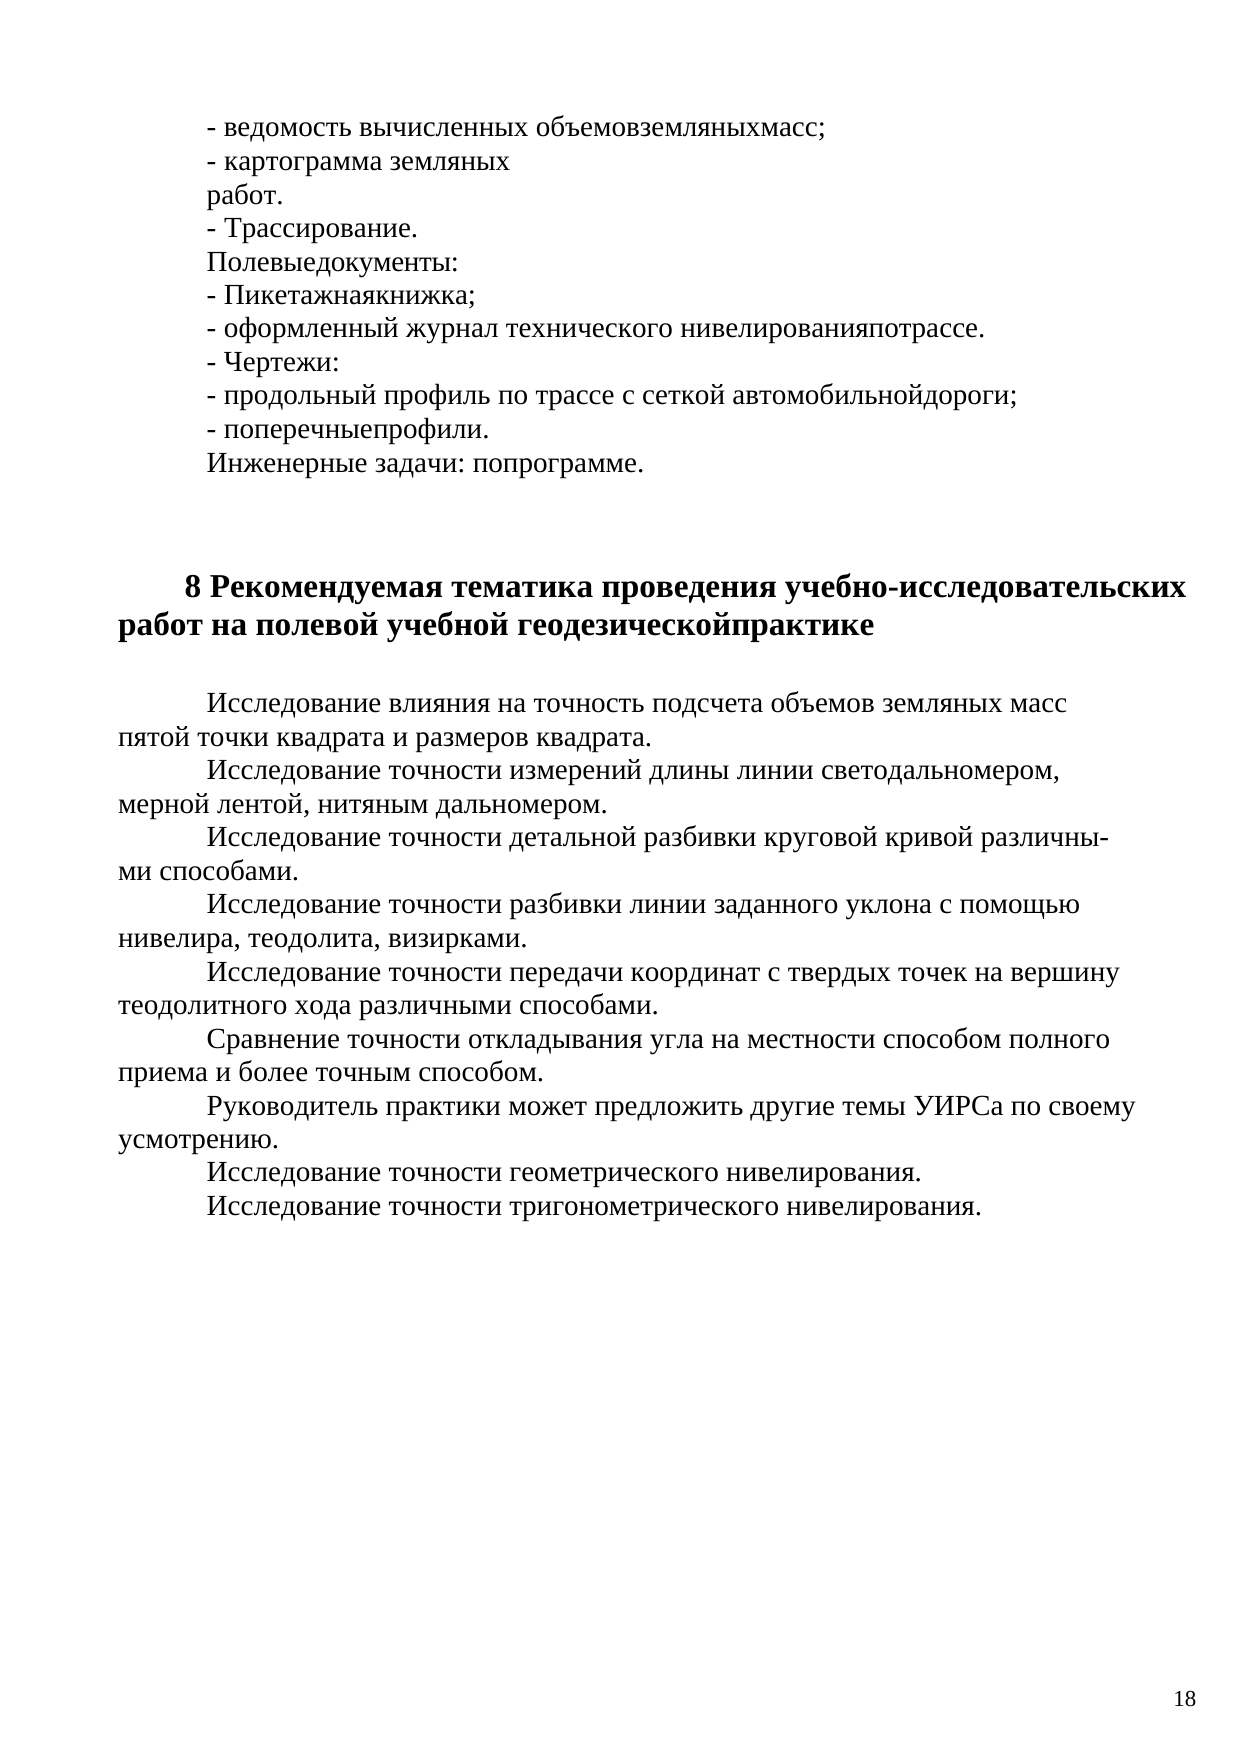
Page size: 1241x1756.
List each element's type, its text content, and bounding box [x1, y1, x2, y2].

text Исследование точности передачи координат с твердых точек на вершину теодолитного хода различными способами. [118, 954, 1123, 1021]
text Исследование точности измерений длины линии светодальномером, мерной лентой, нитяным дальномером. [118, 752, 1063, 819]
list Трассирование. Полевыедокументы: [206, 210, 470, 277]
list картограмма земляных работ. [206, 143, 511, 210]
text Исследование точности тригонометрического нивелирования. [206, 1188, 1221, 1222]
text Руководитель практики может предложить другие темы УИРСа по своему усмотрению. [118, 1088, 1139, 1155]
text Исследование точности детальной разбивки круговой кривой различны- ми способами. [118, 819, 1112, 887]
text Исследование точности разбивки линии заданного уклона с помощью нивелира, теодолита, визирками. [118, 887, 1083, 954]
list Пикетажнаякнижка; [206, 277, 1221, 311]
text Исследование точности геометрического нивелирования. [206, 1155, 1221, 1188]
list поперечныепрофили. [206, 412, 1221, 445]
text Сравнение точности откладывания угла на местности способом полного приема и более точным способом. [118, 1021, 1113, 1088]
list ведомость вычисленных объемовземляныхмасс; [206, 110, 1221, 143]
list Чертежи: [206, 344, 1221, 378]
text Инженерные задачи: попрограмме. [206, 445, 1221, 479]
list оформленный журнал технического нивелированияпотрассе. [206, 311, 1221, 344]
list Рекомендуемая тематика проведения учебно-исследовательских работ на полевой учебной геодезическойпрактике [118, 566, 1197, 643]
list продольный профиль по трассе с сеткой автомобильнойдороги; [206, 378, 1221, 412]
text Исследование влияния на точность подсчета объемов земляных масс пятой точки квадрата и размеров квадрата. [118, 685, 1070, 752]
